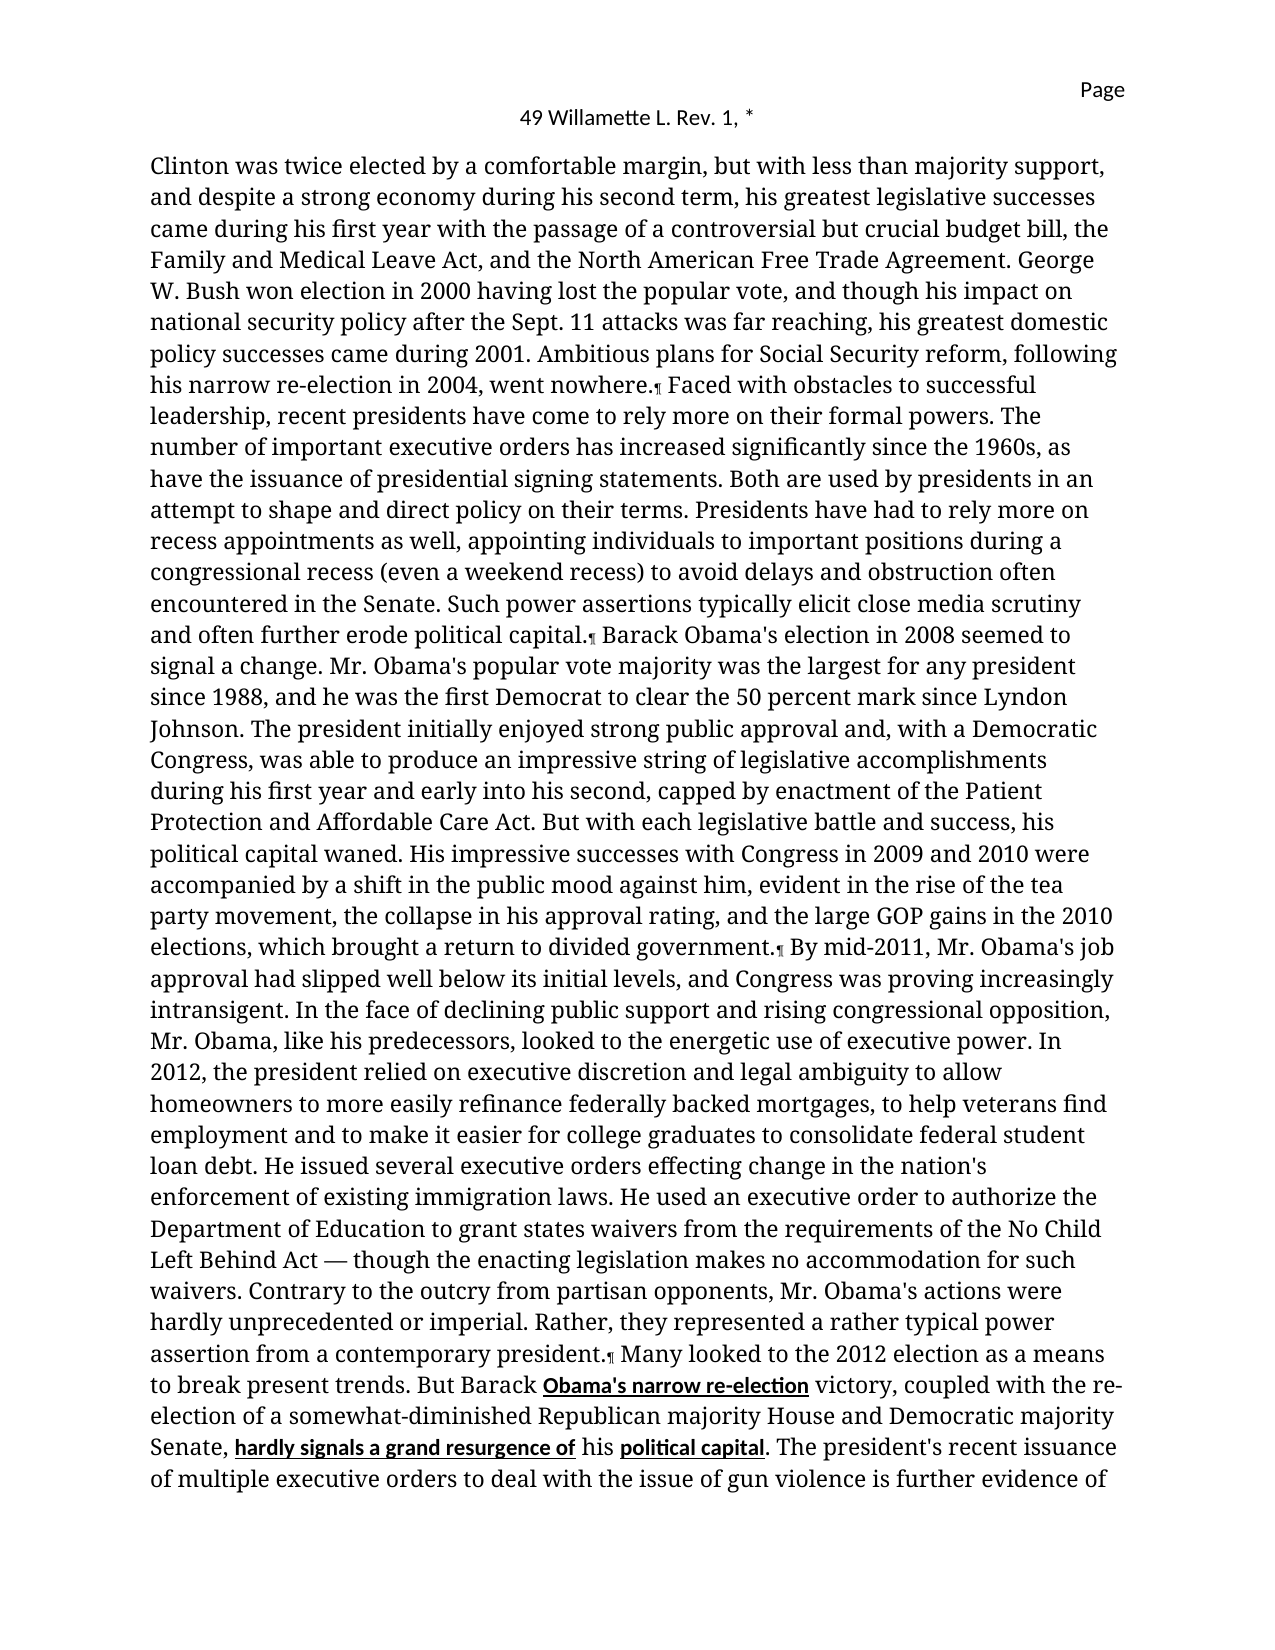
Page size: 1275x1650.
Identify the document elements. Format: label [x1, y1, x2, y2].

text [150, 150, 1125, 1494]
